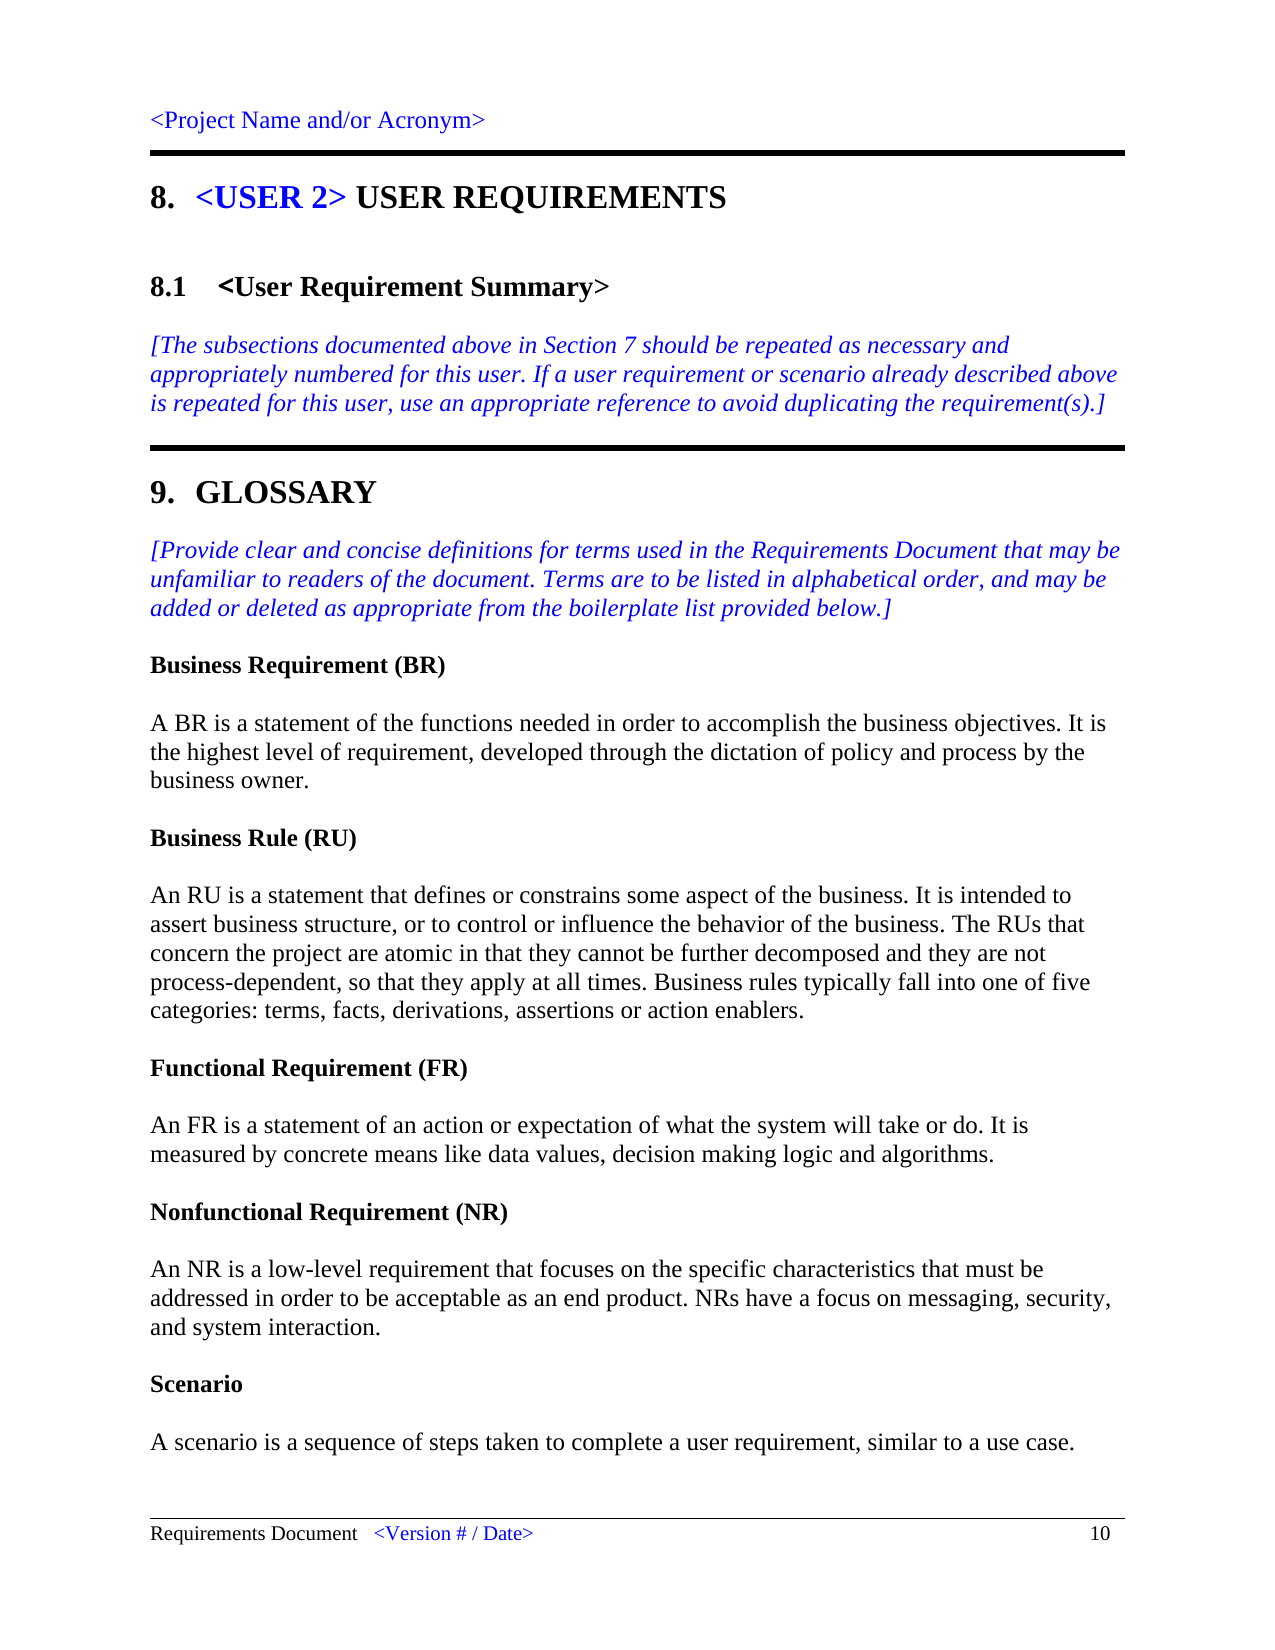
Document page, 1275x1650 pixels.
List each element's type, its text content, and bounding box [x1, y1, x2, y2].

text Business Requirement (BR) [150, 651, 1125, 679]
text An RU is a statement that defines or constrains some aspect of the business. It is intended to assert business structure, or to control or influence the behavior of the business. The RUs that concern the project are atomic in that they cannot be further decomposed and they are not process-dependent, so that they apply at all times. Business rules typically fall into one of five categories: terms, facts, derivations, assertions or action enablers. [150, 881, 1125, 1024]
subtitle GLOSSARY [150, 451, 1125, 511]
text An FR is a statement of an action or expectation of what the system will take or do. It is measured by concrete means like data values, decision making logic and algorithms. [150, 1111, 1125, 1168]
subtitle <User 2> User Requirements [150, 156, 1125, 215]
text Functional Requirement (FR) [150, 1053, 1125, 1082]
text A scenario is a sequence of steps taken to complete a user requirement, similar to a use case. [150, 1427, 1125, 1456]
text [The subsections documented above in Section 7 should be repeated as necessary and appropriately numbered for this user. If a user requirement or scenario already described above is repeated for this user, use an appropriate reference to avoid duplicating the requirement(s).] [150, 330, 1125, 416]
text Nonfunctional Requirement (NR) [150, 1197, 1125, 1226]
text Scenario [150, 1369, 1125, 1398]
text [Provide clear and concise definitions for terms used in the Requirements Document that may be unfamiliar to readers of the document. Terms are to be listed in alphabetical order, and may be added or deleted as appropriate from the boilerplate list provided below.] [150, 536, 1125, 622]
text Business Rule (RU) [150, 823, 1125, 852]
text An NR is a low-level requirement that focuses on the specific characteristics that must be addressed in order to be acceptable as an end product. NRs have a focus on messaging, security, and system interaction. [150, 1254, 1125, 1341]
subtitle <User Requirement Summary> [150, 265, 1125, 305]
text A BR is a statement of the functions needed in order to accomplish the business objectives. It is the highest level of requirement, developed through the dictation of policy and process by the business owner. [150, 708, 1125, 794]
